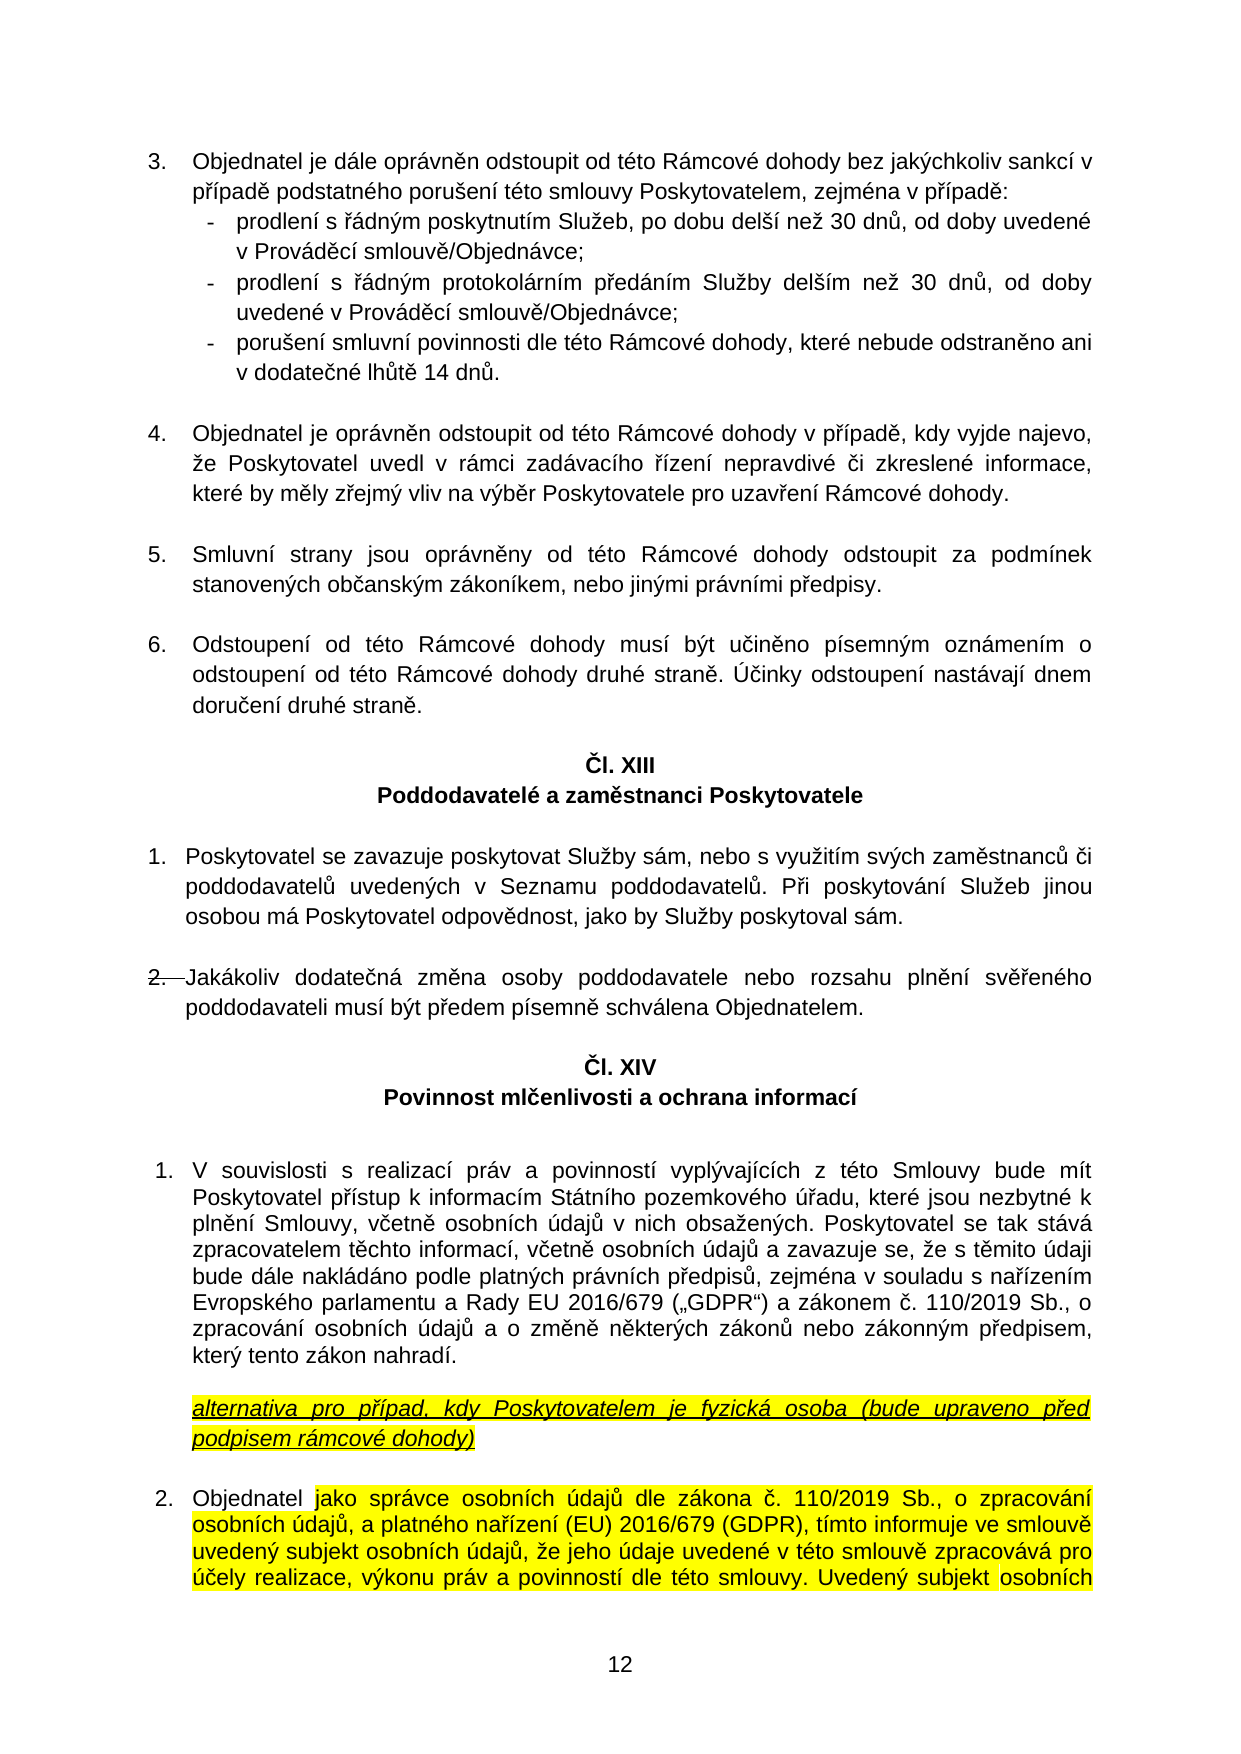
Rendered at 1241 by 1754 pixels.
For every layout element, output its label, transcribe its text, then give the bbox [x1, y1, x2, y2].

list Smluvní strany jsou oprávněny od této Rámcové dohody odstoupit za podmínek stanovených občanským zákoníkem, nebo jinými právními předpisy. [148, 541, 1093, 597]
list prodlení s řádným poskytnutím Služeb, po dobu delší než 30 dnů, od doby uvedené v Prováděcí smlouvě/Objednávce; [207, 208, 1093, 265]
list Objednatel je oprávněn odstoupit od této Rámcové dohody v případě, kdy vyjde najevo, že Poskytovatel uvedl v rámci zadávacího řízení nepravdivé či zkreslené informace, které by měly zřejmý vliv na výběr Poskytovatele pro uzavření Rámcové dohody. [148, 420, 1093, 507]
list V souvislosti s realizací práv a povinností vyplývajících z této Smlouvy bude mít Poskytovatel přístup k informacím Státního pozemkového úřadu, které jsou nezbytné k plnění Smlouvy, včetně osobních údajů v nich obsažených. Poskytovatel se tak stává zpracovatelem těchto informací, včetně osobních údajů a zavazuje se, že s těmito údaji bude dále nakládáno podle platných právních předpisů, zejména v souladu s nařízením Evropského parlamentu a Rady EU 2016/679 („GDPR“) a zákonem č. 110/2019 Sb., o zpracování osobních údajů a o změně některých zákonů nebo zákonným předpisem, který tento zákon nahradí. [154, 1157, 1093, 1368]
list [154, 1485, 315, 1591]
list prodlení s řádným protokolárním předáním Služby delším než 30 dnů, od doby uvedené v Prováděcí smlouvě/Objednávce; [207, 268, 1093, 325]
text Poddodavatelé a zaměstnanci Poskytovatele [148, 782, 1093, 809]
list Jakákoliv dodatečná změna osoby poddodavatele nebo rozsahu plnění svěřeného poddodavateli musí být předem písemně schválena Objednatelem. [148, 963, 1093, 1020]
text Čl. XIII [148, 752, 1093, 778]
text Povinnost mlčenlivosti a ochrana informací [148, 1084, 1093, 1111]
list alternativa pro případ, kdy Poskytovatelem je fyzická osoba (bude upraveno před podpisem rámcové dohody) [192, 1394, 1093, 1451]
list porušení smluvní povinnosti dle této Rámcové dohody, které nebude odstraněno ani v dodatečné lhůtě 14 dnů. [207, 329, 1093, 386]
list Objednatel je dále oprávněn odstoupit od této Rámcové dohody bez jakýchkoliv sankcí v případě podstatného porušení této smlouvy Poskytovatelem, zejména v případě: [148, 148, 1093, 204]
list Poskytovatel se zavazuje poskytovat Služby sám, nebo s využitím svých zaměstnanců či poddodavatelů uvedených v Seznamu poddodavatelů. Při poskytování Služeb jinou osobou má Poskytovatel odpovědnost, jako by Služby poskytoval sám. [148, 843, 1093, 929]
list Odstoupení od této Rámcové dohody musí být učiněno písemným oznámením o odstoupení od této Rámcové dohody druhé straně. Účinky odstoupení nastávají dnem doručení druhé straně. [148, 631, 1093, 718]
text Čl. XIV [148, 1054, 1093, 1081]
